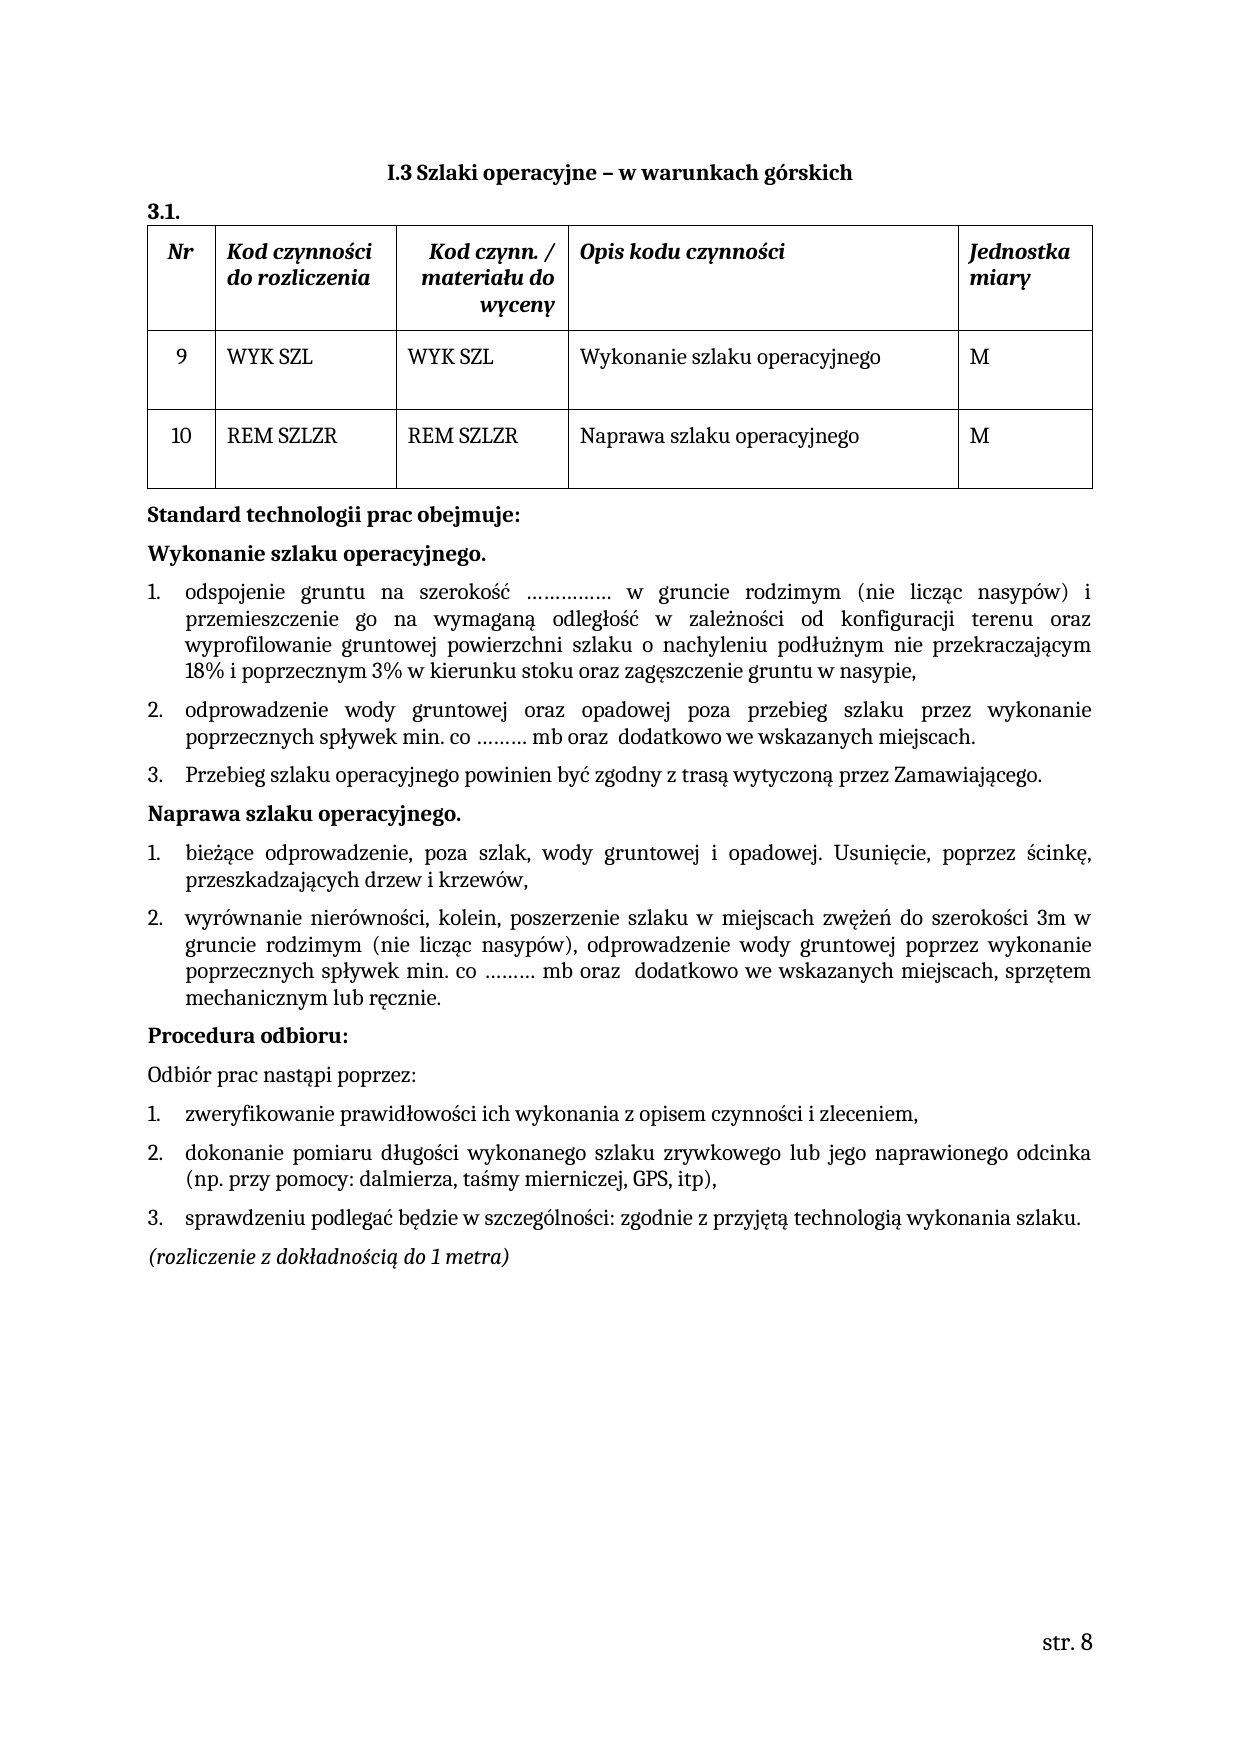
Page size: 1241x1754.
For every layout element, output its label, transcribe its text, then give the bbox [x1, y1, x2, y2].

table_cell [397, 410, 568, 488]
table_header Nr [148, 226, 215, 330]
list wyrównanie nierówności, kolein, poszerzenie szlaku w miejscach zwężeń do szerokości 3m w gruncie rodzimym (nie licząc nasypów), odprowadzenie wody gruntowej poprzez wykonanie poprzecznych spływek min. co ……… mb oraz dodatkowo we wskazanych miejscach, sprzętem mechanicznym lub ręcznie. [148, 905, 1093, 1011]
table_header Kod czynności do rozliczenia [216, 226, 396, 330]
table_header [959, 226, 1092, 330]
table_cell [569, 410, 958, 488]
text Naprawa szlaku operacyjnego. [148, 801, 1093, 827]
list zweryfikowanie prawidłowości ich wykonania z opisem czynności i zleceniem, [148, 1101, 1093, 1127]
text 3.1. [148, 199, 1093, 225]
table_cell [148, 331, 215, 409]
text I.3 Szlaki operacyjne – w warunkach górskich [148, 160, 1093, 186]
list sprawdzeniu podlegać będzie w szczególności: zgodnie z przyjętą technologią wykonania szlaku. [148, 1205, 1093, 1231]
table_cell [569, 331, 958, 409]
text Odbiór prac nastąpi poprzez: [148, 1062, 1093, 1088]
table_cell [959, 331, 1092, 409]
table_header Kod czynn. / materiału do wyceny [397, 226, 568, 330]
text Standard technologii prac obejmuje: [148, 501, 1093, 528]
text Procedura odbioru: [148, 1023, 1093, 1049]
list dokonanie pomiaru długości wykonanego szlaku zrywkowego lub jego naprawionego odcinka (np. przy pomocy: dalmierza, taśmy mierniczej, GPS, itp), [148, 1140, 1093, 1192]
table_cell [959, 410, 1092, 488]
list odprowadzenie wody gruntowej oraz opadowej poza przebieg szlaku przez wykonanie poprzecznych spływek min. co ……… mb oraz dodatkowo we wskazanych miejscach. [148, 697, 1093, 750]
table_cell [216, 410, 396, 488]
text (rozliczenie z dokładnością do 1 metra) [148, 1244, 1093, 1270]
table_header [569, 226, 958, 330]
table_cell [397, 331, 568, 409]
list bieżące odprowadzenie, poza szlak, wody gruntowej i opadowej. Usunięcie, poprzez ścinkę, przeszkadzających drzew i krzewów, [148, 840, 1093, 893]
text Wykonanie szlaku operacyjnego. [148, 540, 1093, 567]
list odspojenie gruntu na szerokość …………… w gruncie rodzimym (nie licząc nasypów) i przemieszczenie go na wymaganą odległość w zależności od konfiguracji terenu oraz wyprofilowanie gruntowej powierzchni szlaku o nachyleniu podłużnym nie przekraczającym 18% i poprzecznym 3% w kierunku stoku oraz zagęszczenie gruntu w nasypie, [148, 579, 1093, 684]
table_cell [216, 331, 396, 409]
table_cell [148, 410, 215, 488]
list Przebieg szlaku operacyjnego powinien być zgodny z trasą wytyczoną przez Zamawiającego. [148, 762, 1093, 789]
